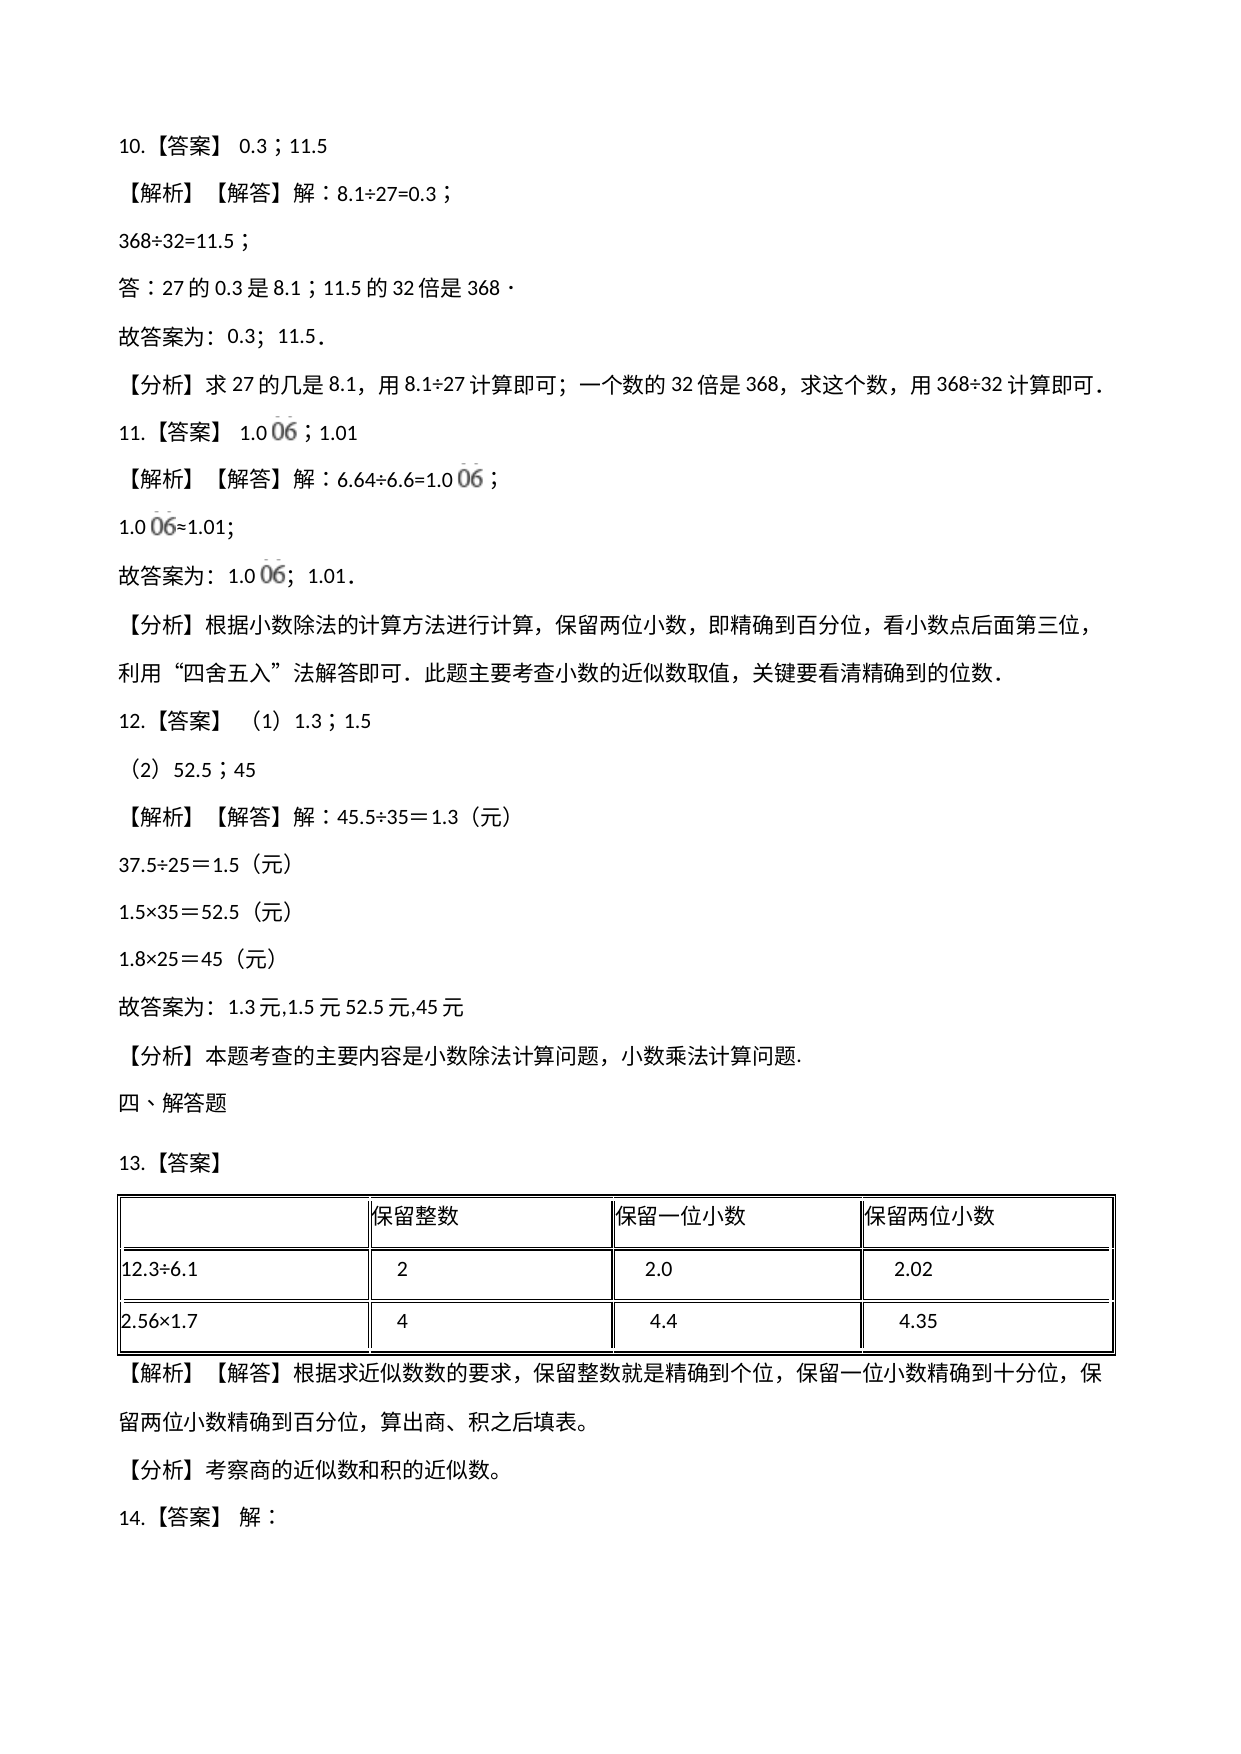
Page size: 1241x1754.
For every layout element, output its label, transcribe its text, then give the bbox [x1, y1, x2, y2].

text 【分析】根据小数除法的计算方法进行计算，保留两位小数，即精确到百分位，看小数点后面第三位，利用“四舍五入”法解答即可．此题主要考查小数的近似数取值，关键要看清精确到的位数． [118, 607, 1122, 688]
picture [457, 463, 483, 489]
text 故答案为：1.3元,1.5元52.5元,45元 [118, 990, 1122, 1022]
text 【分析】考察商的近似数和积的近似数。 [118, 1452, 1122, 1485]
picture [260, 559, 286, 585]
text 10.【答案】 0.3；11.5 [118, 129, 1122, 162]
text 1.0 ≈1.01； [118, 511, 1122, 543]
text 368÷32=11.5； [118, 224, 1122, 257]
text 【分析】求27的几是8.1，用8.1÷27计算即可；一个数的32倍是368，求这个数，用368÷32计算即可． [118, 367, 1122, 400]
picture [271, 416, 297, 442]
text 37.5÷25＝1.5（元） [118, 848, 1122, 880]
table_header [121, 1196, 370, 1246]
table_cell 12.3÷6.1 [119, 1246, 370, 1299]
text 答：27的0.3是8.1；11.5的32倍是368． [118, 272, 1122, 304]
text 故答案为：0.3；11.5． [118, 319, 1122, 352]
text 【解析】【解答】根据求近似数数的要求，保留整数就是精确到个位，保留一位小数精确到十分位，保留两位小数精确到百分位，算出商、积之后填表。 [118, 1355, 1122, 1437]
text 14.【答案】 解： [118, 1501, 1122, 1533]
text 12.【答案】 （1）1.3；1.5 （2）52.5；45 [118, 704, 1122, 786]
table_cell 2.0 [615, 1251, 860, 1299]
table_cell 4.4 [613, 1303, 862, 1351]
table_cell 4.35 [862, 1299, 1114, 1351]
text 【解析】【解答】解：6.64÷6.6=1.0 ； [118, 463, 1122, 496]
text 13.【答案】 [118, 1147, 1122, 1179]
table_cell 2 [372, 1251, 611, 1299]
table_header 保留一位小数 [613, 1198, 862, 1246]
text 【分析】本题考查的主要内容是小数除法计算问题，小数乘法计算问题. [118, 1038, 1122, 1071]
text 【解析】【解答】解：45.5÷35＝1.3（元） [118, 800, 1122, 833]
text 【解析】【解答】解：8.1÷27=0.3； [118, 177, 1122, 209]
table_cell 4 [370, 1303, 613, 1351]
text 1.5×35＝52.5（元） [118, 895, 1122, 928]
table_cell 2.02 [862, 1246, 1114, 1299]
text 四、解答题 [118, 1087, 1122, 1119]
text 故答案为：1.0 ；1.01． [118, 559, 1122, 591]
picture [150, 511, 176, 537]
table_header 保留整数 [370, 1198, 613, 1246]
text 1.8×25＝45（元） [118, 943, 1122, 975]
table_header 保留两位小数 [862, 1198, 1112, 1246]
text 11.【答案】 1.0 ；1.01 [118, 416, 1122, 448]
table_cell 2.56×1.7 [119, 1299, 370, 1351]
